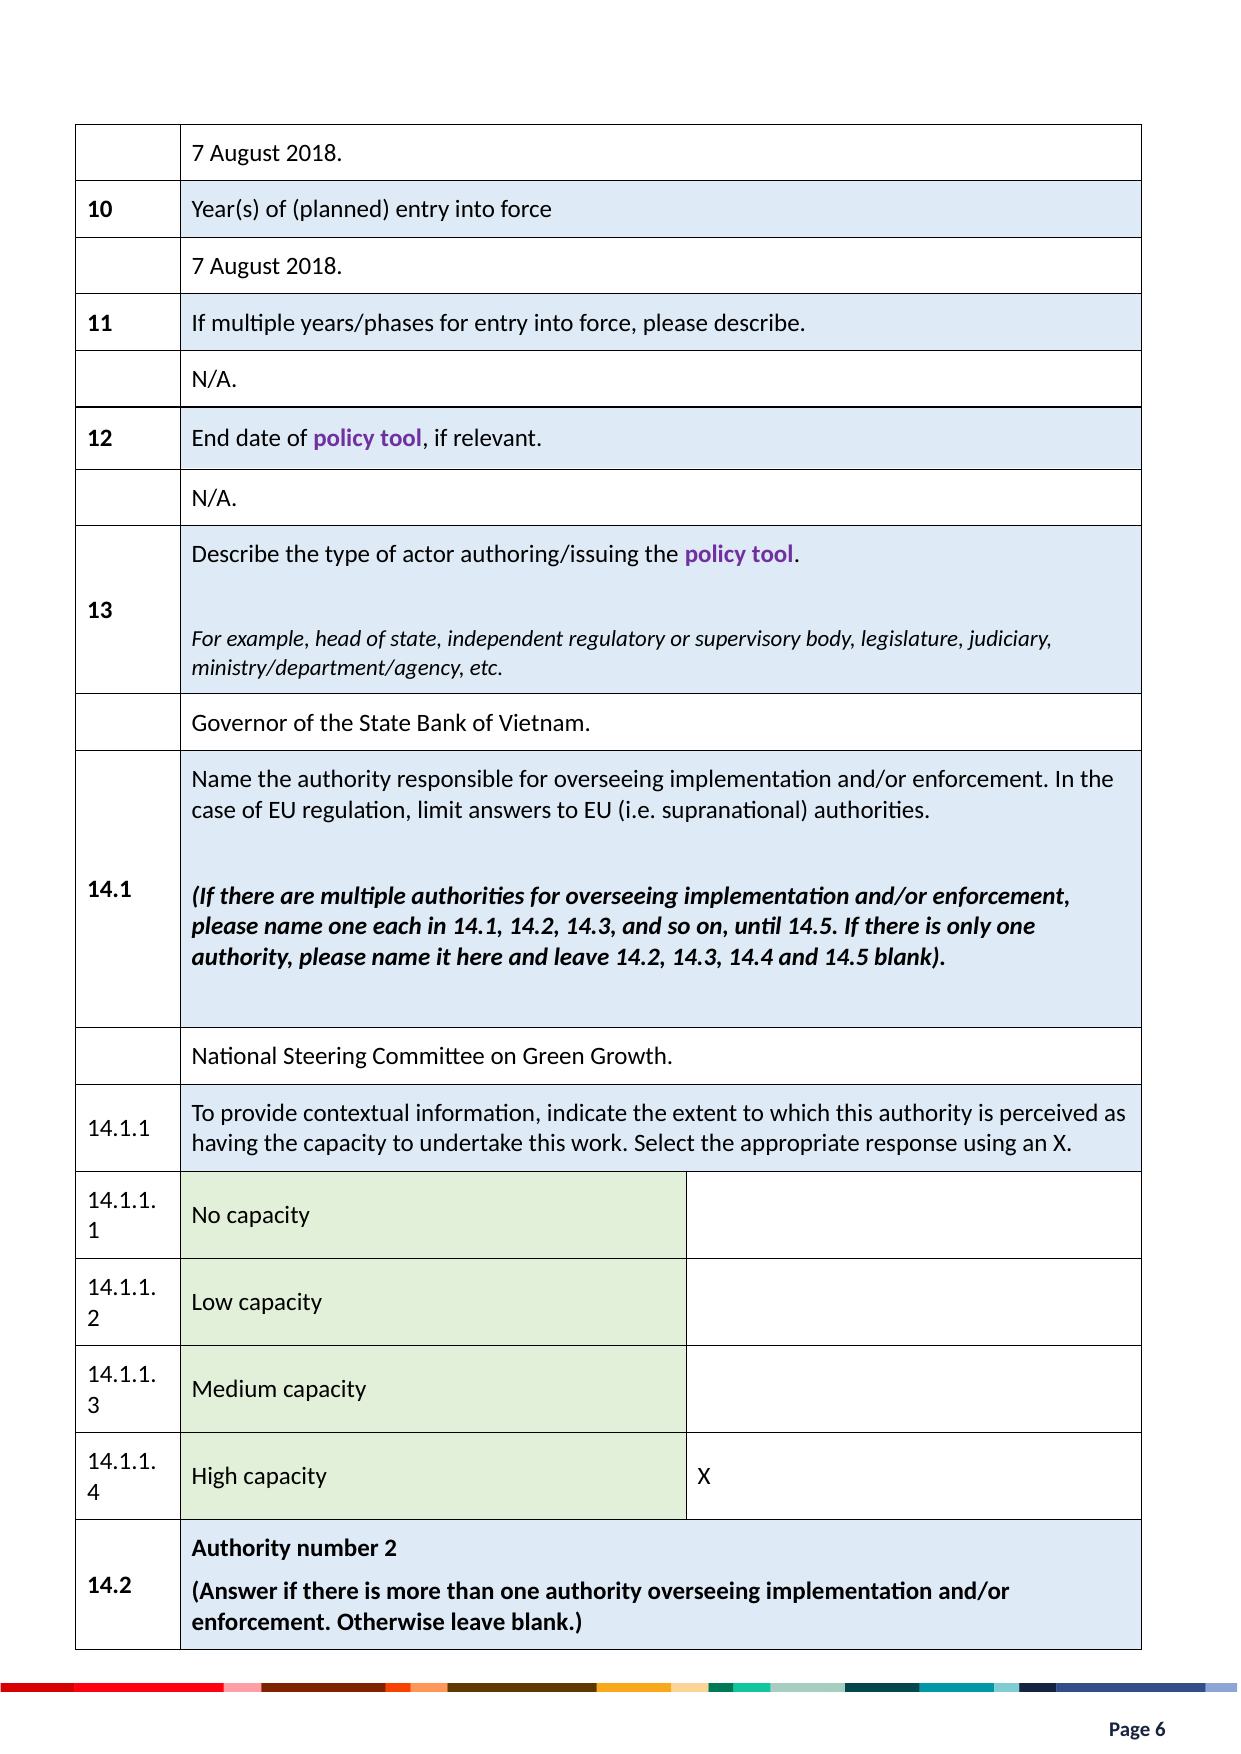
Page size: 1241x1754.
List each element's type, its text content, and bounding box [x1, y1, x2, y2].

table_cell 14.1.1.4 [76, 1433, 180, 1519]
table_cell Low capacity [181, 1259, 686, 1345]
table_cell [76, 125, 180, 180]
table_cell 11 [76, 294, 180, 350]
table_cell Year(s) of (planned) entry into force [181, 181, 1141, 237]
table_cell End date of policy tool, if relevant. [181, 408, 1141, 468]
table_cell [76, 238, 180, 293]
table_cell [687, 1259, 1141, 1345]
table_cell [76, 470, 180, 525]
table_cell N/A. [181, 351, 1141, 406]
table_cell To provide contextual information, indicate the extent to which this authority is perceived as having the capacity to undertake this work. Select the appropriate response using an X. [181, 1085, 1141, 1171]
table_cell [687, 1346, 1141, 1432]
table_cell High capacity [181, 1433, 686, 1519]
table_cell Governor of the State Bank of Vietnam. [181, 694, 1141, 750]
table_cell 7 August 2018. [181, 125, 1141, 180]
table_cell 13 [76, 526, 180, 693]
table_cell [687, 1172, 1141, 1258]
table_cell [76, 351, 180, 406]
table_cell Medium capacity [181, 1346, 686, 1432]
table_cell 12 [76, 408, 180, 468]
table_cell 14.2 [76, 1520, 180, 1649]
table_cell 14.1.1.2 [76, 1259, 180, 1345]
table_cell 14.1.1.1 [76, 1172, 180, 1258]
table_cell Name the authority responsible for overseeing implementation and/or enforcement. In the case of EU regulation, limit answers to EU (i.e. supranational) authorities. (If there are multiple authorities for overseeing implementation and/or enforcement, please name one each in 14.1, 14.2, 14.3, and so on, until 14.5. If there is only one authority, please name it here and leave 14.2, 14.3, 14.4 and 14.5 blank). [181, 751, 1141, 1027]
table_cell [76, 1028, 180, 1083]
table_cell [181, 1520, 1141, 1649]
table_cell 10 [76, 181, 180, 237]
table_cell N/A. [181, 470, 1141, 525]
table_cell 7 August 2018. [181, 238, 1141, 293]
table_cell [76, 694, 180, 750]
table_cell If multiple years/phases for entry into force, please describe. [181, 294, 1141, 350]
table_cell No capacity [181, 1172, 686, 1258]
table_cell X [687, 1433, 1141, 1519]
table_cell 14.1.1 [76, 1085, 180, 1171]
table_cell Describe the type of actor authoring/issuing the policy tool. For example, head of state, independent regulatory or supervisory body, legislature, judiciary, ministry/department/agency, etc. [181, 526, 1141, 693]
table_cell 14.1 [76, 751, 180, 1027]
picture [0, 1683, 1236, 1692]
table_cell 14.1.1.3 [76, 1346, 180, 1432]
table_cell National Steering Committee on Green Growth. [181, 1028, 1141, 1083]
